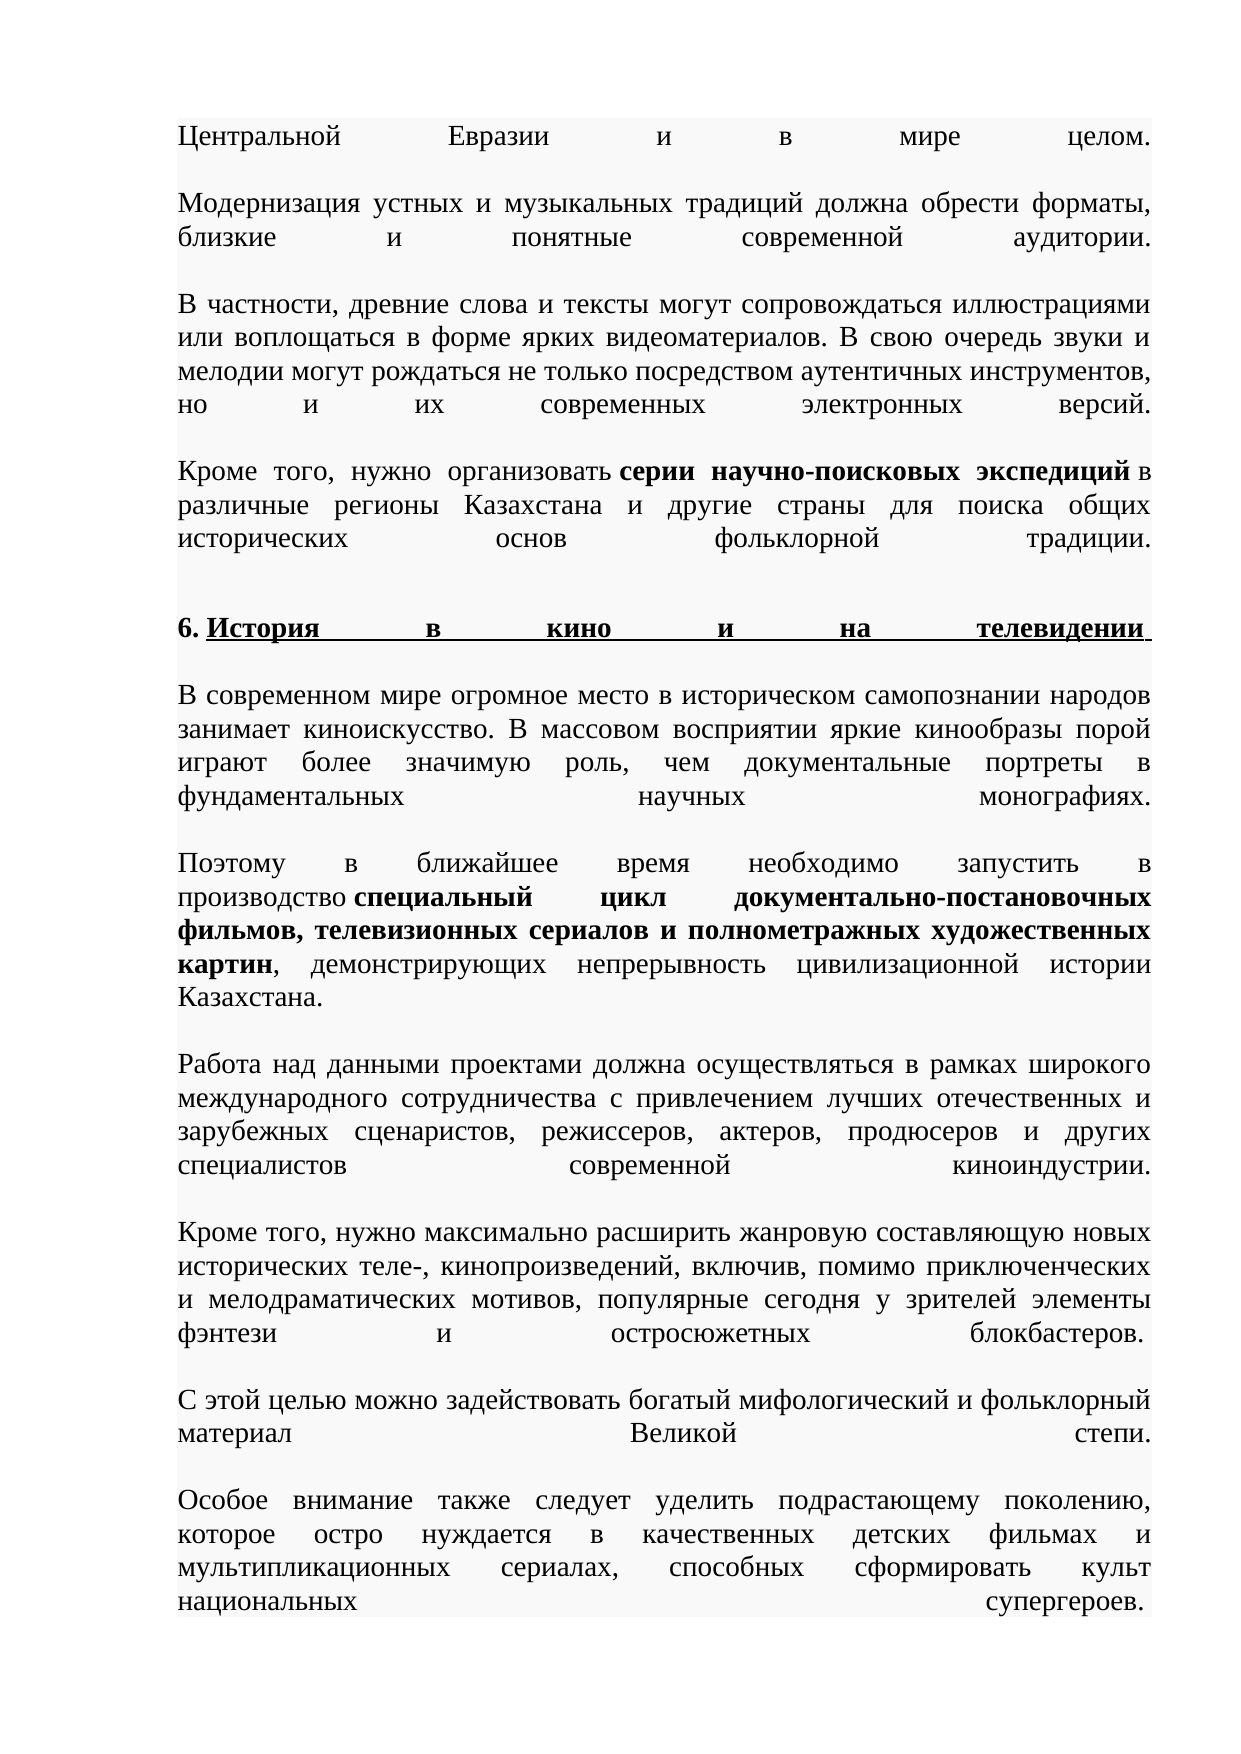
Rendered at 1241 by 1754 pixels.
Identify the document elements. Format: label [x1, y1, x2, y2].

text [177, 118, 1152, 588]
text [177, 610, 1152, 1617]
